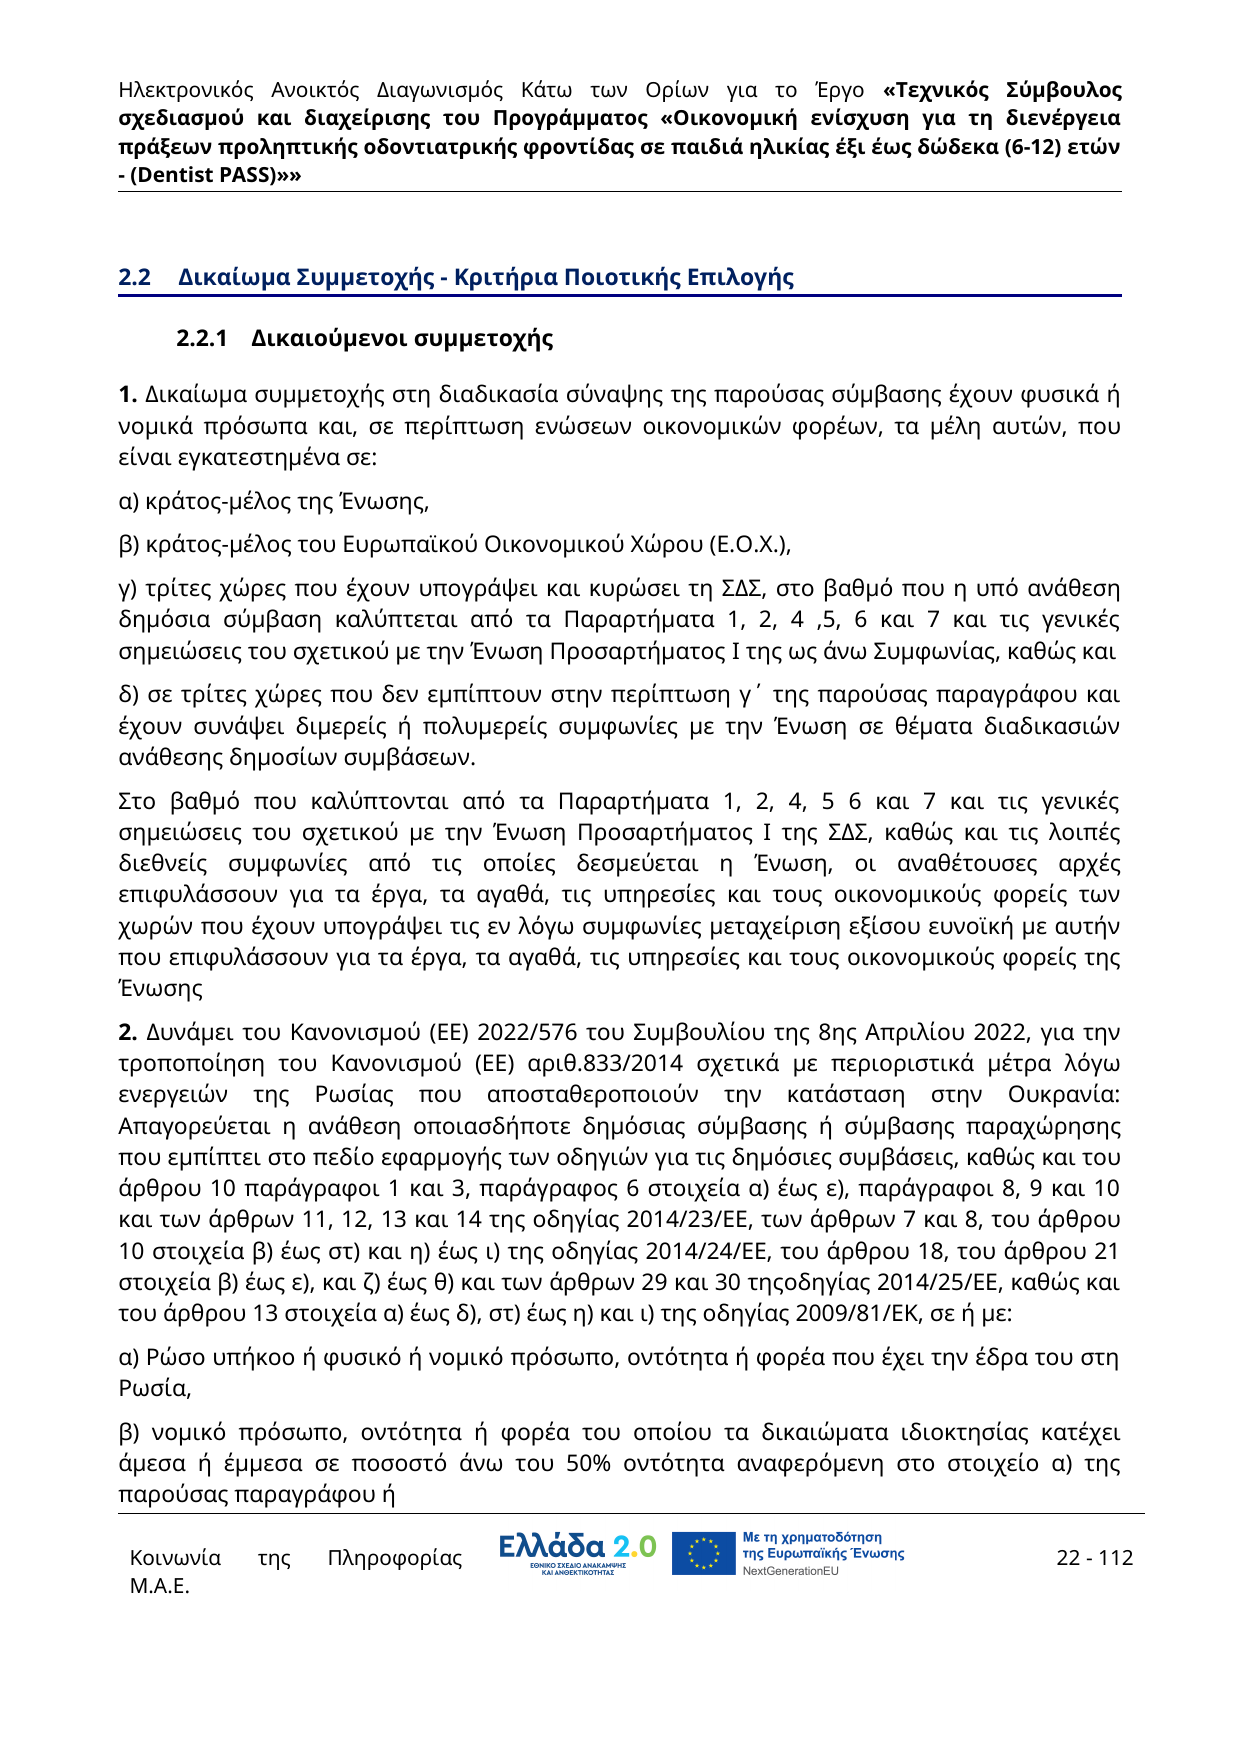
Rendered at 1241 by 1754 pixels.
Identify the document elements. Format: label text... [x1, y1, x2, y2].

subtitle Δικαίωμα Συμμετοχής - Κριτήρια Ποιοτικής Επιλογής [118, 261, 1122, 294]
picture [484, 1516, 919, 1591]
text γ) τρίτες χώρες που έχουν υπογράψει και κυρώσει τη ΣΔΣ, στο βαθμό που η υπό ανάθεση δημόσια σύμβαση καλύπτεται από τα Παραρτήματα 1, 2, 4 ,5, 6 και 7 και τις γενικές σημειώσεις του σχετικού με την Ένωση Προσαρτήματος I της ως άνω Συμφωνίας, καθώς και [118, 572, 1122, 666]
text 1. Δικαίωμα συμμετοχής στη διαδικασία σύναψης της παρούσας σύμβασης έχουν φυσικά ή νομικά πρόσωπα και, σε περίπτωση ενώσεων οικονομικών φορέων, τα μέλη αυτών, που είναι εγκατεστημένα σε: [118, 378, 1122, 472]
text α) Ρώσο υπήκοο ή φυσικό ή νομικό πρόσωπο, οντότητα ή φορέα που έχει την έδρα του στη Ρωσία, [118, 1341, 1122, 1403]
text α) κράτος-μέλος της Ένωσης, [118, 484, 1122, 516]
text β) κράτος-μέλος του Ευρωπαϊκού Οικονομικού Χώρου (Ε.Ο.Χ.), [118, 528, 1122, 559]
text δ) σε τρίτες χώρες που δεν εμπίπτουν στην περίπτωση γ΄ της παρούσας παραγράφου και έχουν συνάψει διμερείς ή πολυμερείς συμφωνίες με την Ένωση σε θέματα διαδικασιών ανάθεσης δημοσίων συμβάσεων. [118, 678, 1122, 772]
text 2. Δυνάμει του Κανονισμού (ΕΕ) 2022/576 του Συμβουλίου της 8ης Απριλίου 2022, για την τροποποίηση του Κανονισμού (ΕΕ) αριθ.833/2014 σχετικά με περιοριστικά μέτρα λόγω ενεργειών της Ρωσίας που αποσταθεροποιούν την κατάσταση στην Ουκρανία: Απαγορεύεται η ανάθεση οποιασδήποτε δημόσιας σύμβασης ή σύμβασης παραχώρησης που εμπίπτει στο πεδίο εφαρμογής των οδηγιών για τις δημόσιες συμβάσεις, καθώς και του άρθρου 10 παράγραφοι 1 και 3, παράγραφος 6 στοιχεία α) έως ε), παράγραφοι 8, 9 και 10 και των άρθρων 11, 12, 13 και 14 της οδηγίας 2014/23/ΕΕ, των άρθρων 7 και 8, του άρθρου 10 στοιχεία β) έως στ) και η) έως ι) της οδηγίας 2014/24/ΕΕ, του άρθρου 18, του άρθρου 21 στοιχεία β) έως ε), και ζ) έως θ) και των άρθρων 29 και 30 τηςοδηγίας 2014/25/ΕΕ, καθώς και του άρθρου 13 στοιχεία α) έως δ), στ) έως η) και ι) της οδηγίας 2009/81/ΕΚ, σε ή με: [118, 1016, 1122, 1328]
text β) νομικό πρόσωπο, οντότητα ή φορέα του οποίου τα δικαιώματα ιδιοκτησίας κατέχει άμεσα ή έμμεσα σε ποσοστό άνω του 50% οντότητα αναφερόμενη στο στοιχείο α) της παρούσας παραγράφου ή [118, 1416, 1122, 1509]
subtitle Δικαιούμενοι συμμετοχής [176, 322, 1122, 353]
text Στο βαθμό που καλύπτονται από τα Παραρτήματα 1, 2, 4, 5 6 και 7 και τις γενικές σημειώσεις του σχετικού με την Ένωση Προσαρτήματος I της ΣΔΣ, καθώς και τις λοιπές διεθνείς συμφωνίες από τις οποίες δεσμεύεται η Ένωση, οι αναθέτουσες αρχές επιφυλάσσουν για τα έργα, τα αγαθά, τις υπηρεσίες και τους οικονομικούς φορείς των χωρών που έχουν υπογράψει τις εν λόγω συμφωνίες μεταχείριση εξίσου ευνοϊκή με αυτήν που επιφυλάσσουν για τα έργα, τα αγαθά, τις υπηρεσίες και τους οικονομικούς φορείς της Ένωσης [118, 784, 1122, 1003]
